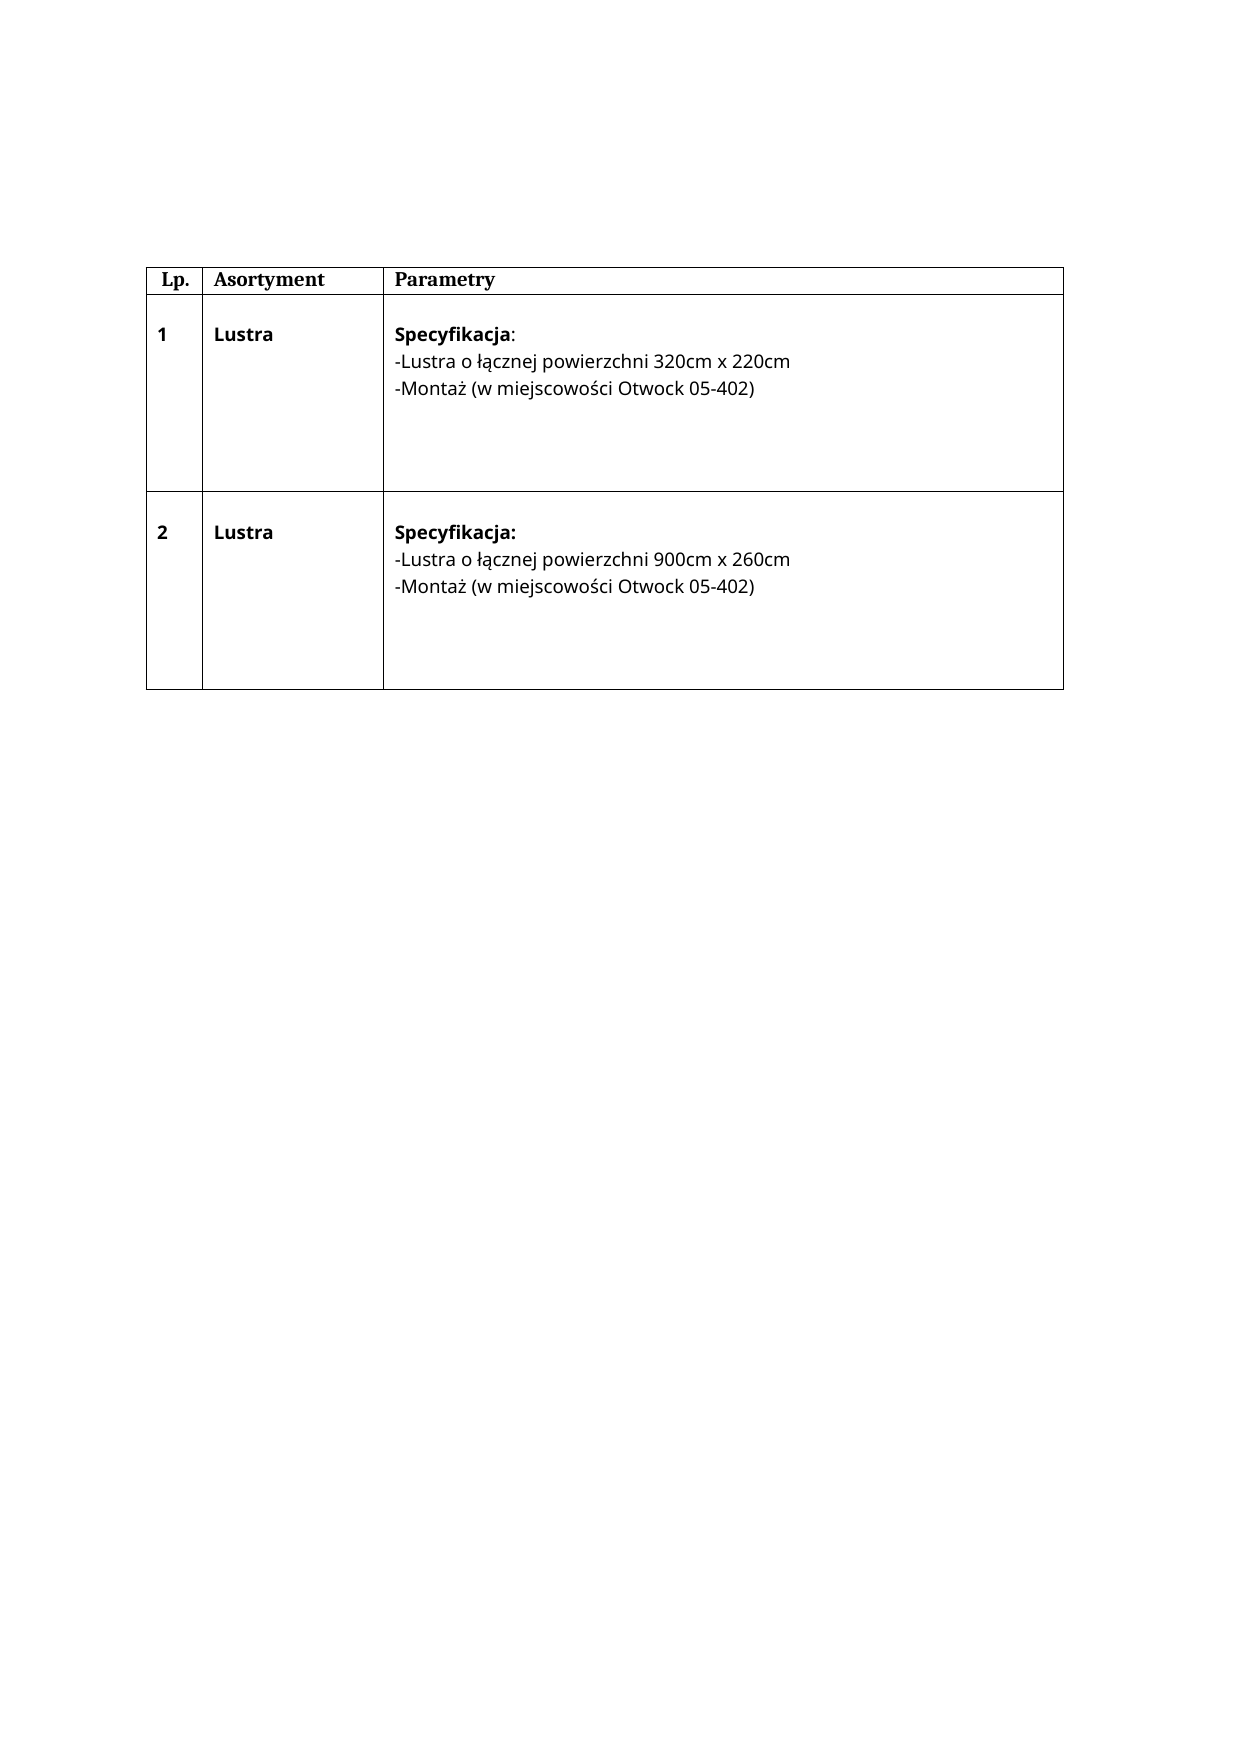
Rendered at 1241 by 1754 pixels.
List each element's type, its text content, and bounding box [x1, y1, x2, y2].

table_cell Lustra [203, 492, 383, 689]
table_cell Specyfikacja: -Lustra o łącznej powierzchni 320cm x 220cm -Montaż (w miejscowości Otwock 05-402) [384, 295, 1063, 491]
table_header Lp. [147, 268, 202, 294]
table_header Asortyment [203, 268, 383, 294]
table_cell 2 [147, 492, 202, 689]
table_cell 1 [147, 295, 202, 491]
table_cell Specyfikacja: -Lustra o łącznej powierzchni 900cm x 260cm -Montaż (w miejscowości Otwock 05-402) [384, 492, 1063, 689]
table_cell Lustra [203, 295, 383, 491]
table_header Parametry [384, 268, 1063, 294]
